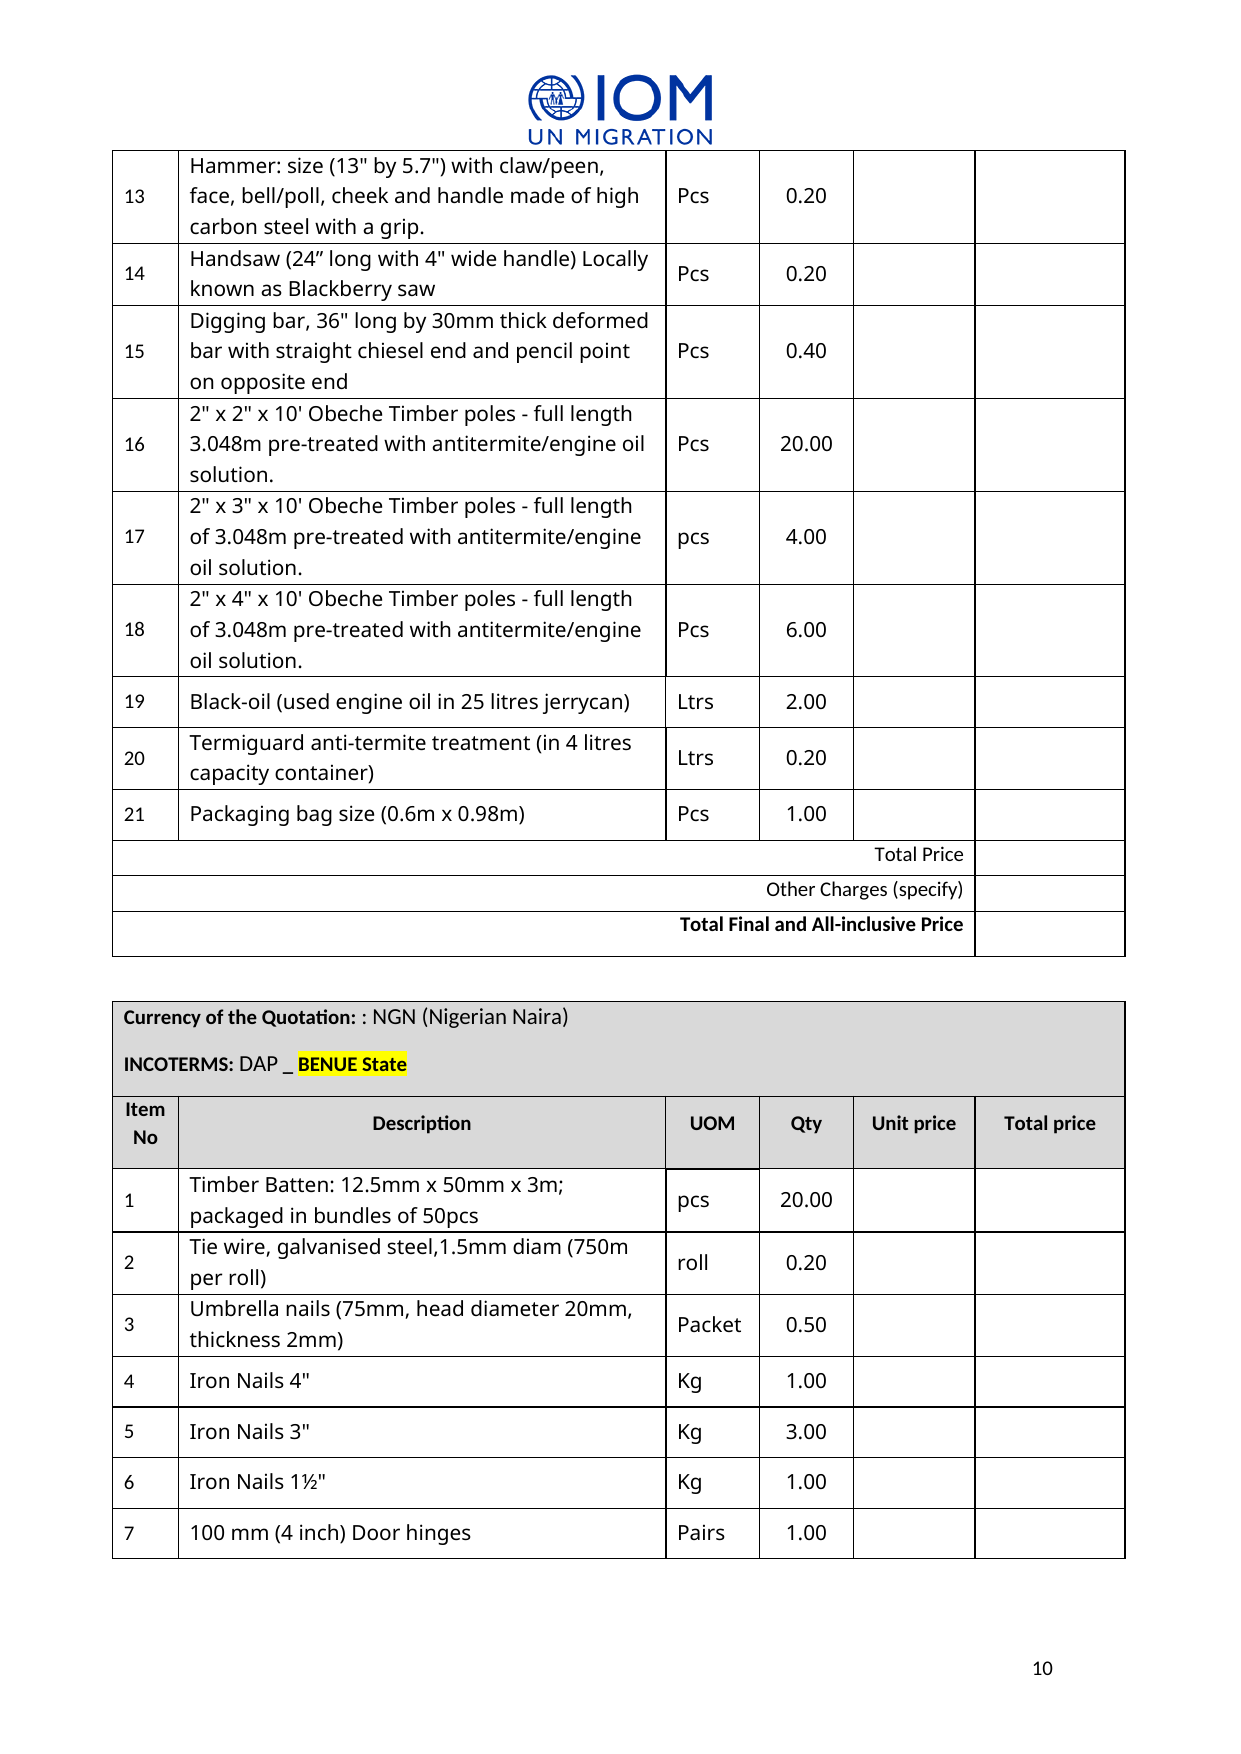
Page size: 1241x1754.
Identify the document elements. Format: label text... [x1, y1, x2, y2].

table_cell roll [667, 1233, 759, 1293]
table_cell 4.00 [760, 492, 853, 583]
table_cell [976, 1509, 1124, 1558]
table_cell Other Charges (specify) [113, 876, 974, 911]
table_cell 0.20 [760, 244, 853, 305]
table_cell 0.20 [760, 151, 853, 243]
table_cell Ltrs [666, 677, 759, 727]
table_header Currency of the Quotation: INCOTERMS: _ BENUE State [113, 1002, 1124, 1096]
table_cell Kg [667, 1408, 759, 1457]
table_cell [854, 1357, 974, 1406]
table_cell Black-oil (used engine oil in 25 litres jerrycan) [179, 677, 665, 727]
table_cell 17 [113, 492, 178, 583]
table_cell Pairs [667, 1509, 759, 1558]
table_cell Item No [113, 1097, 178, 1168]
table_cell [854, 1509, 974, 1558]
table_cell [976, 677, 1124, 727]
table_cell 1.00 [760, 1509, 853, 1558]
table_cell 2 [113, 1233, 178, 1293]
table_cell 21 [113, 790, 178, 840]
table_cell 13 [113, 151, 178, 243]
table_cell Pcs [667, 790, 759, 840]
table_cell [854, 244, 974, 305]
table_cell [976, 1408, 1124, 1457]
table_cell Qty [760, 1097, 853, 1168]
table_cell Packaging bag size (0.6m x 0.98m) [179, 790, 665, 840]
table_cell Pcs [667, 151, 759, 243]
table_cell [854, 1233, 974, 1293]
table_cell [854, 1458, 974, 1508]
table_cell 100 mm (4 inch) Door hinges [179, 1509, 665, 1558]
table_cell [854, 677, 974, 727]
table_cell 2.00 [760, 677, 853, 727]
table_cell [854, 151, 974, 243]
table_cell [976, 728, 1124, 789]
table_cell Kg [667, 1357, 759, 1406]
table_cell 1.00 [760, 1357, 853, 1406]
table_cell Handsaw (24” long with 4" wide handle) Locally known as Blackberry saw [179, 244, 665, 305]
table_cell Hammer: size (13" by 5.7") with claw/peen, face, bell/poll, cheek and handle made of high carbon steel with a grip. [179, 151, 665, 243]
table_cell Unit price [854, 1097, 974, 1168]
table_cell 0.50 [760, 1295, 853, 1356]
table_cell 3 [113, 1295, 178, 1356]
table_cell 20 [113, 728, 178, 789]
table_cell 2" x 2" x 10' Obeche Timber poles - full length 3.048m pre-treated with antitermite/engine oil solution. [179, 399, 665, 491]
table_cell [976, 790, 1124, 840]
table_cell 15 [113, 306, 178, 398]
table_cell [976, 306, 1124, 398]
table_cell [854, 790, 974, 840]
table_cell Total price [976, 1097, 1124, 1168]
table_cell [854, 492, 974, 583]
table_cell 19 [113, 677, 178, 727]
table_cell 20.00 [760, 399, 853, 491]
table_cell [854, 728, 974, 789]
table_cell 4 [113, 1357, 178, 1406]
table_cell Total Final and All-inclusive Price [113, 912, 974, 956]
table_cell Tie wire, galvanised steel,1.5mm diam (750m per roll) [179, 1233, 665, 1293]
table_cell [976, 585, 1124, 676]
table_cell 0.20 [760, 1233, 853, 1293]
table_cell 16 [113, 399, 178, 491]
table_cell [976, 1357, 1124, 1406]
table_cell 1 [113, 1169, 178, 1231]
table_cell [976, 399, 1124, 491]
table_cell 1.00 [760, 790, 853, 840]
table_cell [976, 1295, 1124, 1356]
table_cell [976, 244, 1124, 305]
table_cell 0.20 [760, 728, 853, 789]
table_cell [976, 1169, 1124, 1231]
table_cell Digging bar, 36" long by 30mm thick deformed bar with straight chiesel end and pencil point on opposite end [179, 306, 665, 398]
table_cell pcs [667, 492, 759, 583]
table_cell 5 [113, 1408, 178, 1457]
table_cell [976, 492, 1124, 583]
table_cell Pcs [667, 399, 759, 491]
table_cell Pcs [667, 244, 759, 305]
table_cell [854, 1408, 974, 1457]
table_cell [976, 1233, 1124, 1293]
table_cell Pcs [667, 585, 759, 676]
table_cell Description [179, 1097, 665, 1168]
table_cell [854, 1169, 974, 1231]
table_cell 6 [113, 1458, 178, 1508]
table_cell [976, 876, 1124, 911]
table_cell 1.00 [760, 1458, 853, 1508]
table_cell Iron Nails 4" [179, 1357, 665, 1406]
table_cell Total Price [113, 841, 974, 875]
table_cell Umbrella nails (75mm, head diameter 20mm, thickness 2mm) [179, 1295, 665, 1356]
picture [524, 73, 716, 146]
table_cell Ltrs [667, 728, 759, 789]
table_cell 7 [113, 1509, 178, 1558]
table_cell 18 [113, 585, 178, 676]
table_cell Iron Nails 3" [179, 1408, 665, 1457]
table_cell pcs [667, 1170, 759, 1231]
table_cell Pcs [667, 306, 759, 398]
table_cell 20.00 [760, 1169, 853, 1231]
table_cell [976, 151, 1124, 243]
table_cell [854, 399, 974, 491]
table_cell 6.00 [760, 585, 853, 676]
table_cell [854, 1295, 974, 1356]
table_cell [976, 1458, 1124, 1508]
table_cell UOM [666, 1097, 759, 1168]
table_cell 3.00 [760, 1408, 853, 1457]
table_cell Kg [667, 1458, 759, 1508]
table_cell Termiguard anti-termite treatment (in 4 litres capacity container) [179, 728, 665, 789]
table_cell 2" x 4" x 10' Obeche Timber poles - full length of 3.048m pre-treated with antitermite/engine oil solution. [179, 585, 665, 676]
table_cell [976, 912, 1124, 956]
table_cell Packet [667, 1295, 759, 1356]
table_cell [976, 841, 1124, 875]
table_cell 14 [113, 244, 178, 305]
table_cell Iron Nails 1½" [179, 1458, 665, 1508]
table_cell 2" x 3" x 10' Obeche Timber poles - full length of 3.048m pre-treated with antitermite/engine oil solution. [179, 492, 665, 583]
table_cell 0.40 [760, 306, 853, 398]
table_cell [854, 306, 974, 398]
table_cell Timber Batten: 12.5mm x 50mm x 3m; packaged in bundles of 50pcs [179, 1169, 665, 1231]
table_cell [854, 585, 974, 676]
